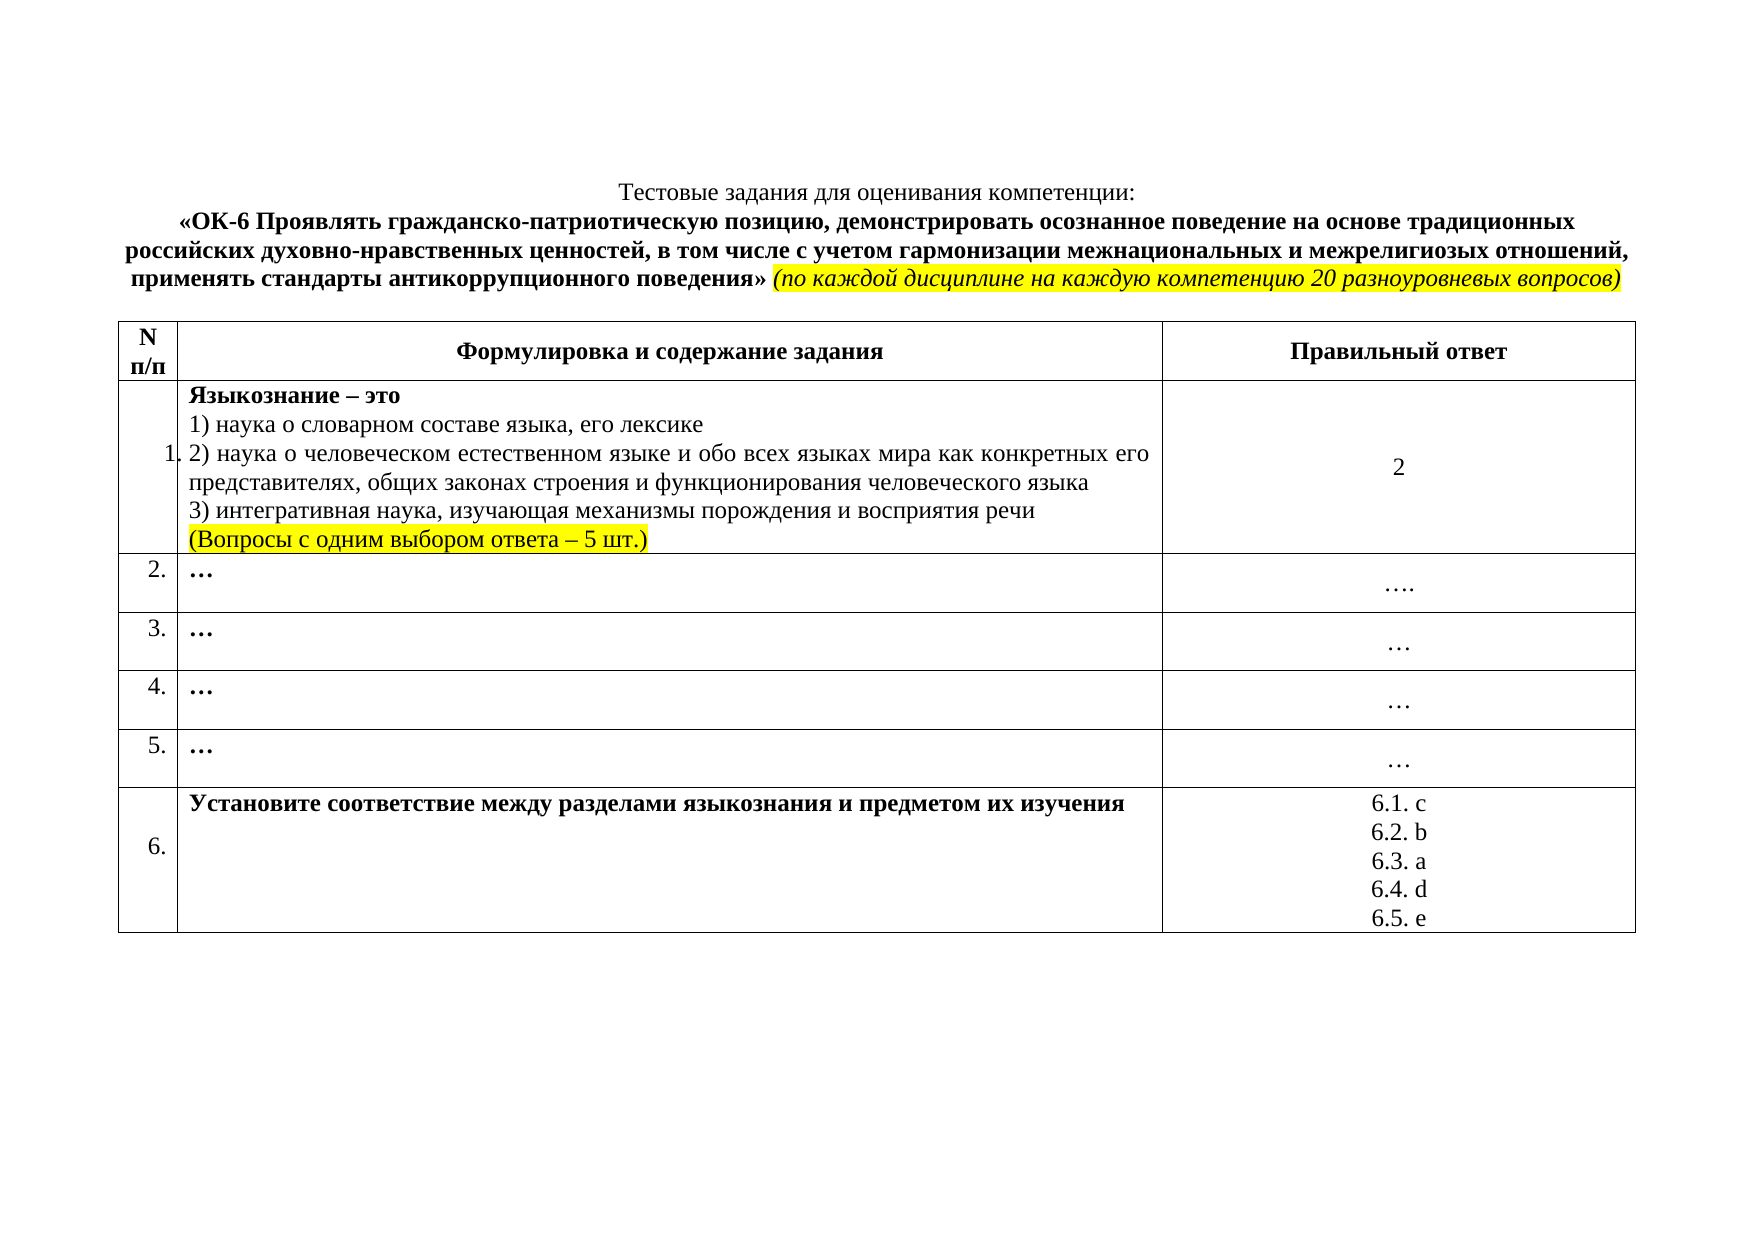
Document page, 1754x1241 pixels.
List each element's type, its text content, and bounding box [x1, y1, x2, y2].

table_cell 2 [1163, 381, 1635, 553]
table_cell … [178, 730, 1162, 787]
table_header Правильный ответ [1163, 322, 1635, 379]
table_header N п/п [119, 322, 177, 379]
table_cell [119, 554, 177, 612]
table_cell … [1163, 671, 1635, 729]
table_cell … [1163, 730, 1635, 787]
text Тестовые задания для оценивания компетенции: [118, 177, 1636, 206]
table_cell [1163, 788, 1635, 932]
table_cell … [178, 554, 1162, 612]
table_cell [119, 730, 177, 787]
table_cell …. [1163, 554, 1635, 612]
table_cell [178, 788, 1162, 932]
table_cell … [1163, 613, 1635, 670]
table_cell [119, 671, 177, 729]
table_cell [119, 381, 177, 553]
table_cell [119, 613, 177, 670]
text «ОК-6 Проявлять гражданско-патриотическую позицию, демонстрировать осознанное поведение на основе традиционных российских духовно-нравственных ценностей, в том числе с учетом гармонизации межнациональных и межрелигиозых отношений, применять стандарты антикоррупционного поведения» (по каждой дисциплине на каждую компетенцию 20 разноуровневых вопросов) [118, 206, 1636, 292]
table_cell [119, 788, 177, 932]
table_cell Языкознание – это 1) наука о словарном составе языка, его лексике 2) наука о человеческом естественном языке и обо всех языках мира как конкретных его представителях, общих законах строения и функционирования человеческого языка 3) интегративная наука, изучающая механизмы порождения и восприятия речи (Вопросы с одним выбором ответа – 5 шт.) [178, 381, 1162, 553]
table_cell … [178, 613, 1162, 670]
table_header Формулировка и содержание задания [178, 322, 1162, 379]
table_cell … [178, 671, 1162, 729]
